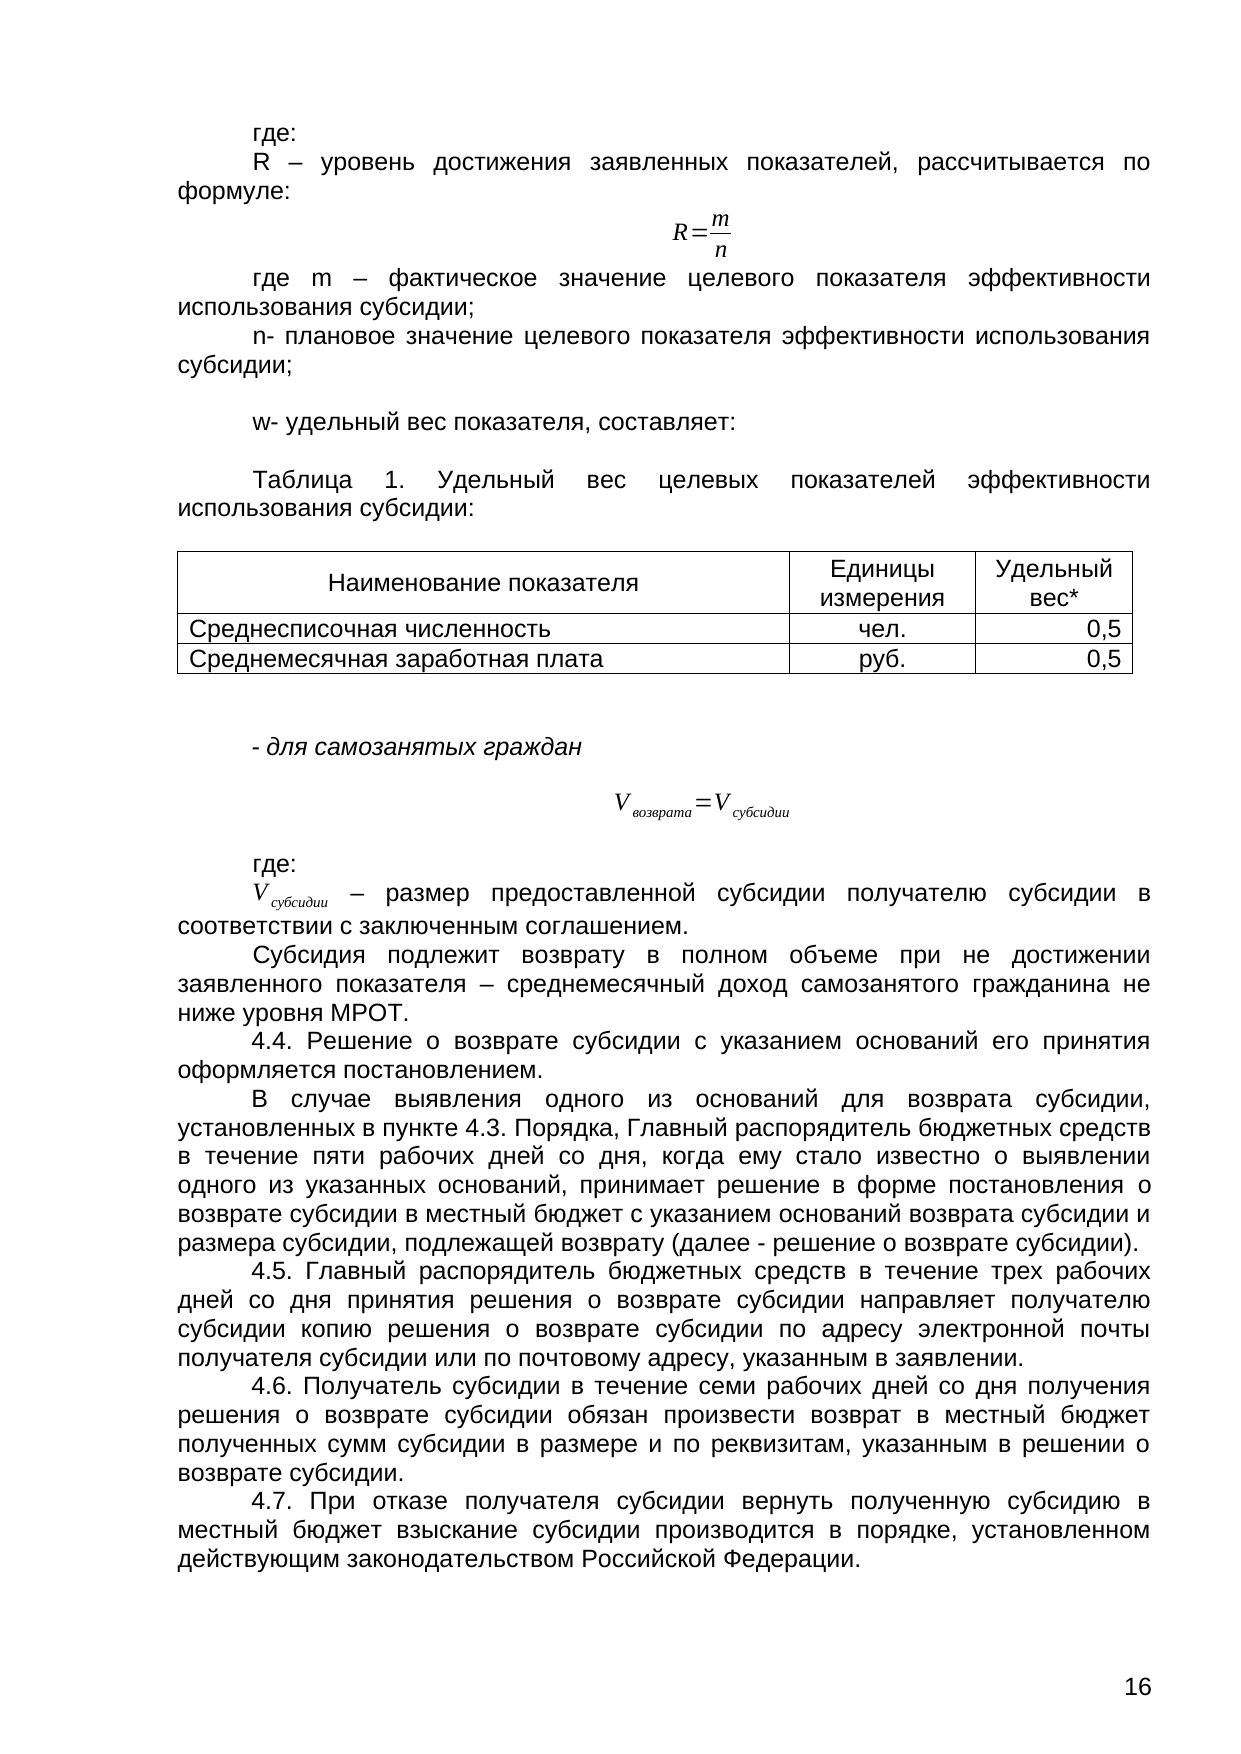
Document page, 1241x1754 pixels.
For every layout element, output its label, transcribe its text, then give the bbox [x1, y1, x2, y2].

text где m – фактическое значение целевого показателя эффективности использования субсидии; [177, 263, 1152, 321]
text n- плановое значение целевого показателя эффективности использования субсидии; [177, 321, 1152, 378]
text 4.6. Получатель субсидии в течение семи рабочих дней со дня получения решения о возврате субсидии обязан произвести возврат в местный бюджет полученных сумм субсидии в размере и по реквизитам, указанным в решении о возврате субсидии. [177, 1371, 1152, 1486]
table_cell Среднемесячная заработная плата [178, 644, 789, 673]
text 4.7. При отказе получателя субсидии вернуть полученную субсидию в местный бюджет взыскание субсидии производится в порядке, установленном действующим законодательством Российской Федерации. [177, 1486, 1152, 1573]
text Таблица 1. Удельный вес целевых показателей эффективности использования субсидии: [177, 464, 1152, 522]
table_header Единицы измерения [790, 552, 975, 613]
text где: [177, 849, 1152, 878]
text 4.5. Главный распорядитель бюджетных средств в течение трех рабочих дней со дня принятия решения о возврате субсидии направляет получателю субсидии копию решения о возврате субсидии по адресу электронной почты получателя субсидии или по почтовому адресу, указанным в заявлении. [177, 1256, 1152, 1371]
table_cell 0,5 [976, 614, 1132, 643]
table_header Удельный вес* [976, 552, 1132, 613]
text где: [177, 118, 1152, 147]
table_header Наименование показателя [178, 552, 789, 613]
text Субсидия подлежит возврату в полном объеме при не достижении заявленного показателя – среднемесячный доход самозанятого гражданина не ниже уровня МРОТ. [177, 940, 1152, 1026]
table_cell руб. [790, 644, 975, 673]
text R – уровень достижения заявленных показателей, рассчитывается по формуле: [177, 147, 1152, 204]
table_cell Среднесписочная численность [178, 614, 789, 643]
text w- удельный вес показателя, составляет: [177, 407, 1152, 436]
table_cell 0,5 [976, 644, 1132, 673]
text - для самозанятых граждан [177, 731, 1152, 760]
table_cell чел. [790, 614, 975, 643]
text – размер предоставленной субсидии получателю субсидии в соответствии с заключенным соглашением. [177, 878, 1152, 940]
text 4.4. Решение о возврате субсидии с указанием оснований его принятия оформляется постановлением. [177, 1026, 1152, 1084]
text В случае выявления одного из оснований для возврата субсидии, установленных в пункте 4.3. Порядка, Главный распорядитель бюджетных средств в течение пяти рабочих дней со дня, когда ему стало известно о выявлении одного из указанных оснований, принимает решение в форме постановления о возврате субсидии в местный бюджет с указанием оснований возврата субсидии и размера субсидии, подлежащей возврату (далее - решение о возврате субсидии). [177, 1084, 1152, 1256]
